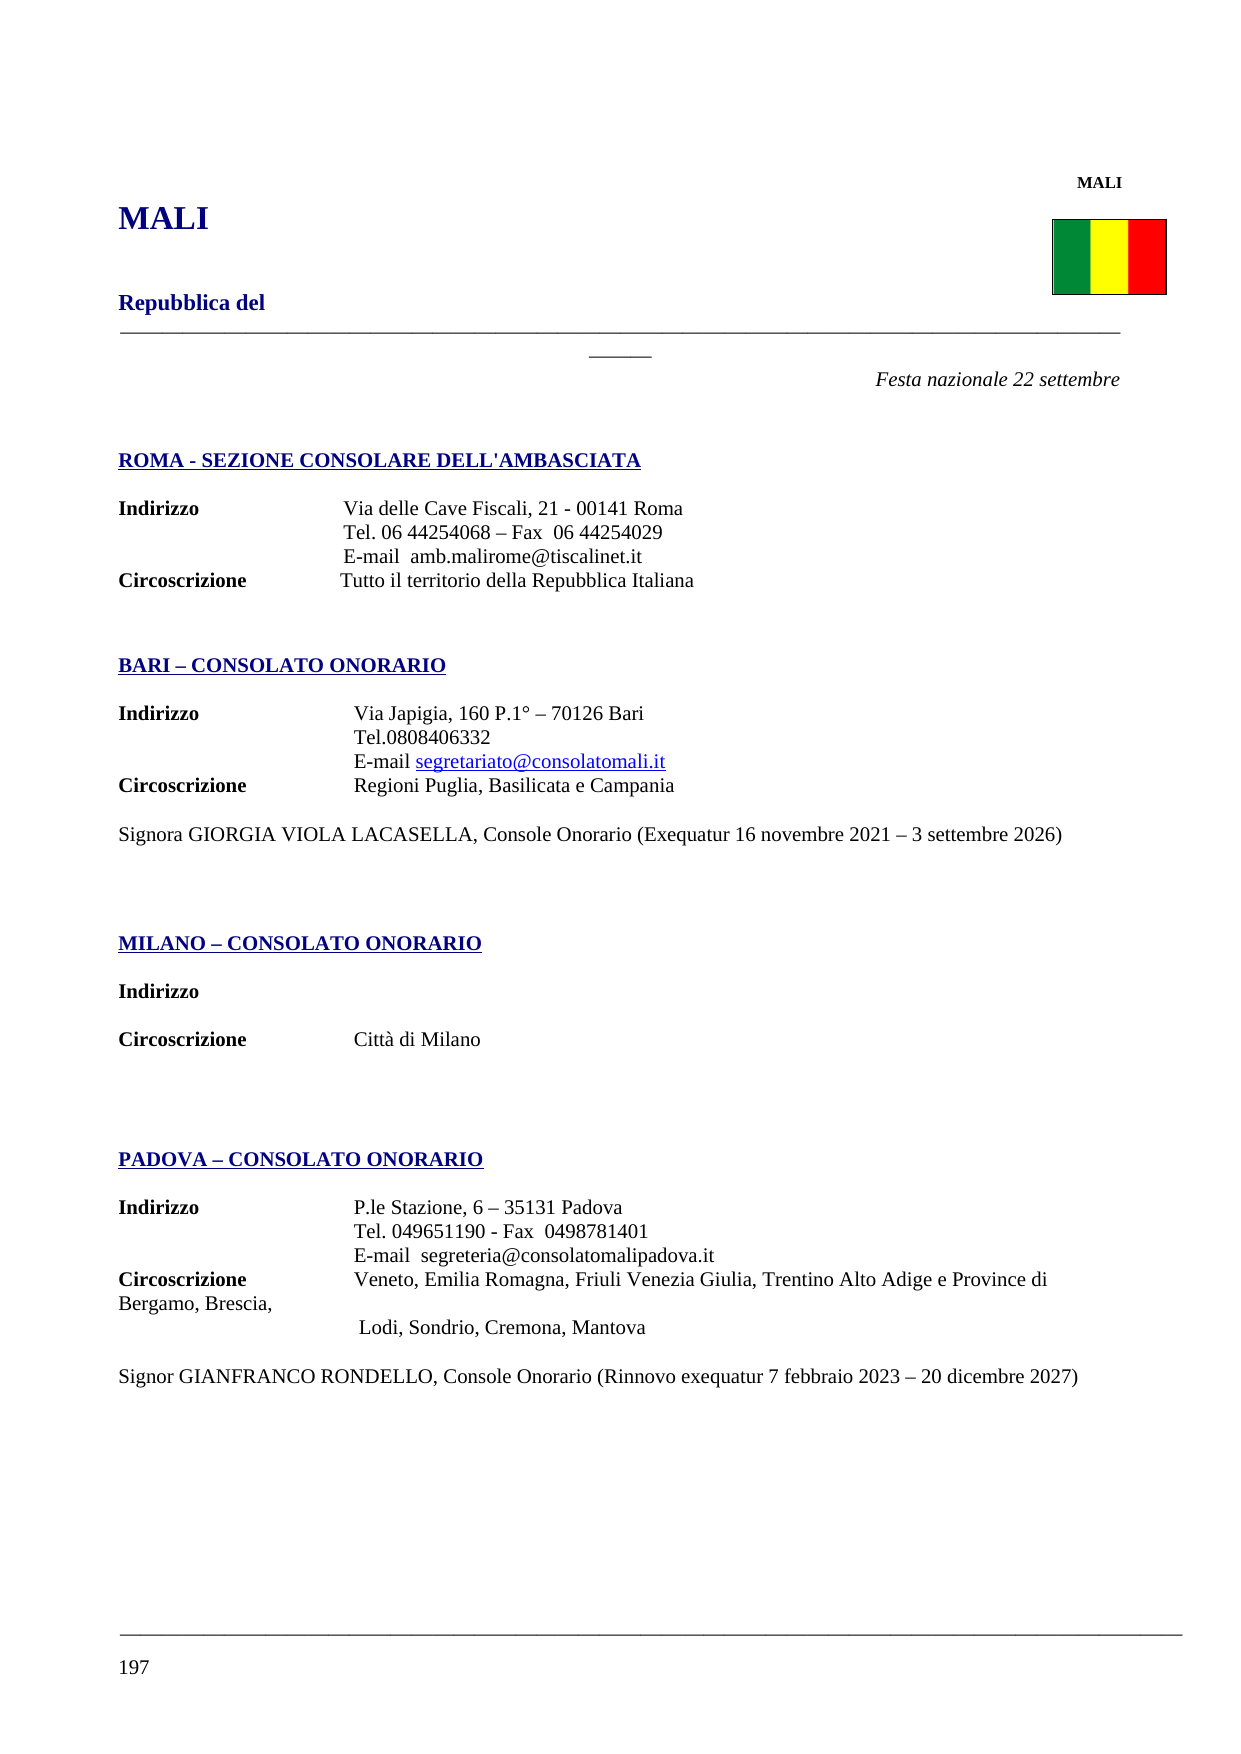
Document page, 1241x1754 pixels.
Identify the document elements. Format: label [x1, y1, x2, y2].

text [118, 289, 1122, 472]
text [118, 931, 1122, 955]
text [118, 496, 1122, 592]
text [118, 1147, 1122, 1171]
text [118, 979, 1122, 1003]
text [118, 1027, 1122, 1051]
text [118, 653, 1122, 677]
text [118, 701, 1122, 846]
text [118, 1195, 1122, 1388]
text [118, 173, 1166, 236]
picture [1053, 220, 1165, 294]
